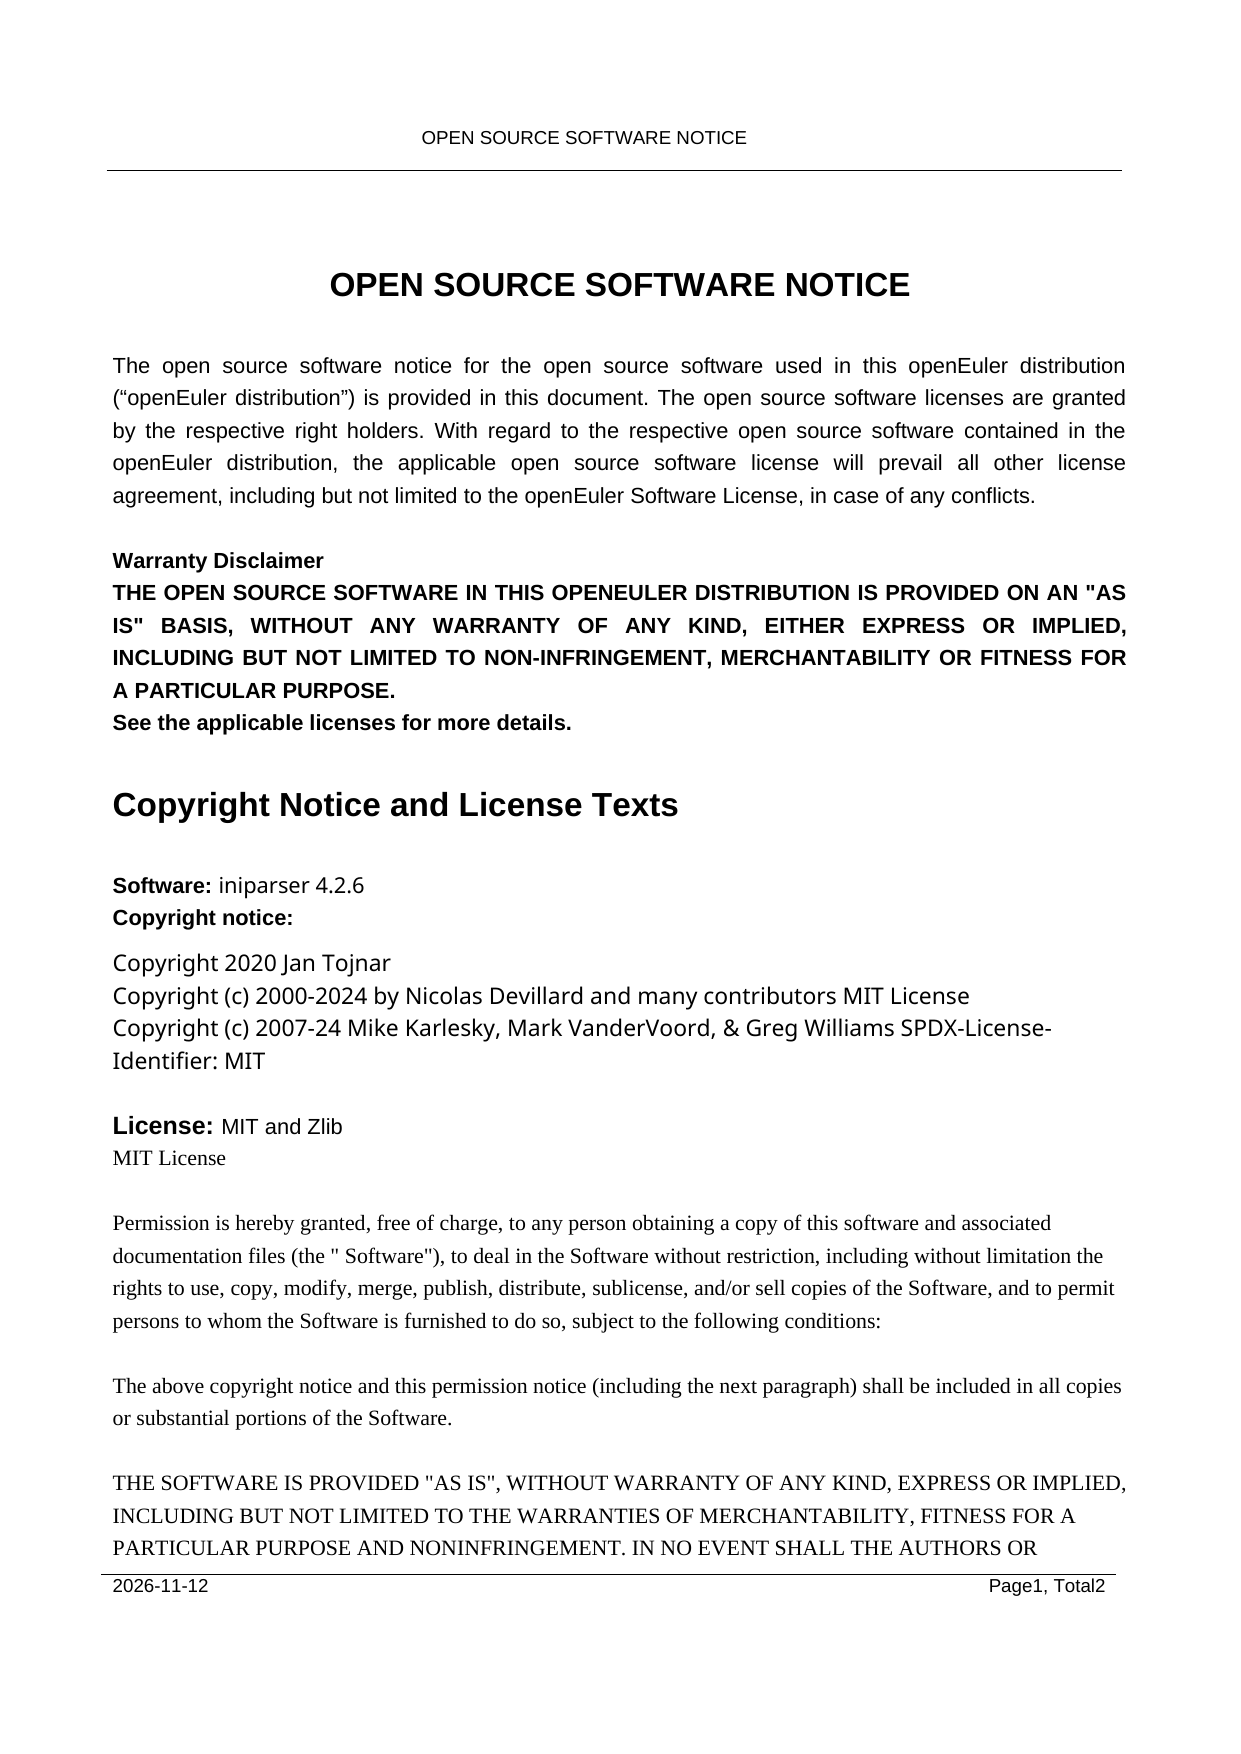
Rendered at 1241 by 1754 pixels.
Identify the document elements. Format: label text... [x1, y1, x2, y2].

text Warranty Disclaimer [112, 544, 1128, 576]
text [112, 1142, 1128, 1564]
title Software: iniparser 4.2.6 [112, 869, 1128, 901]
text License: MIT and Zlib [112, 1109, 1128, 1142]
text Copyright 2020 Jan Tojnar Copyright (c) 2000-2024 by Nicolas Devillard and many contributors MIT License Copyright (c) 2007-24 Mike Karlesky, Mark VanderVoord, & Greg Williams SPDX-License-Identifier: MIT [112, 947, 1128, 1109]
text OPEN SOURCE SOFTWARE NOTICE [112, 251, 1128, 316]
text THE OPEN SOURCE SOFTWARE IN THIS OPENEULER DISTRIBUTION IS PROVIDED ON AN "AS IS" BASIS, WITHOUT ANY WARRANTY OF ANY KIND, EITHER EXPRESS OR IMPLIED, INCLUDING BUT NOT LIMITED TO NON-INFRINGEMENT, MERCHANTABILITY OR FITNESS FOR A PARTICULAR PURPOSE. See the applicable licenses for more details. [112, 576, 1128, 739]
text The open source software notice for the open source software used in this openEuler distribution (“openEuler distribution”) is provided in this document. The open source software licenses are granted by the respective right holders. With regard to the respective open source software contained in the openEuler distribution, the applicable open source software license will prevail all other license agreement, including but not limited to the openEuler Software License, in case of any conflicts. [112, 349, 1128, 511]
text Copyright Notice and License Texts [112, 771, 1128, 836]
text Copyright notice: [112, 901, 1128, 934]
